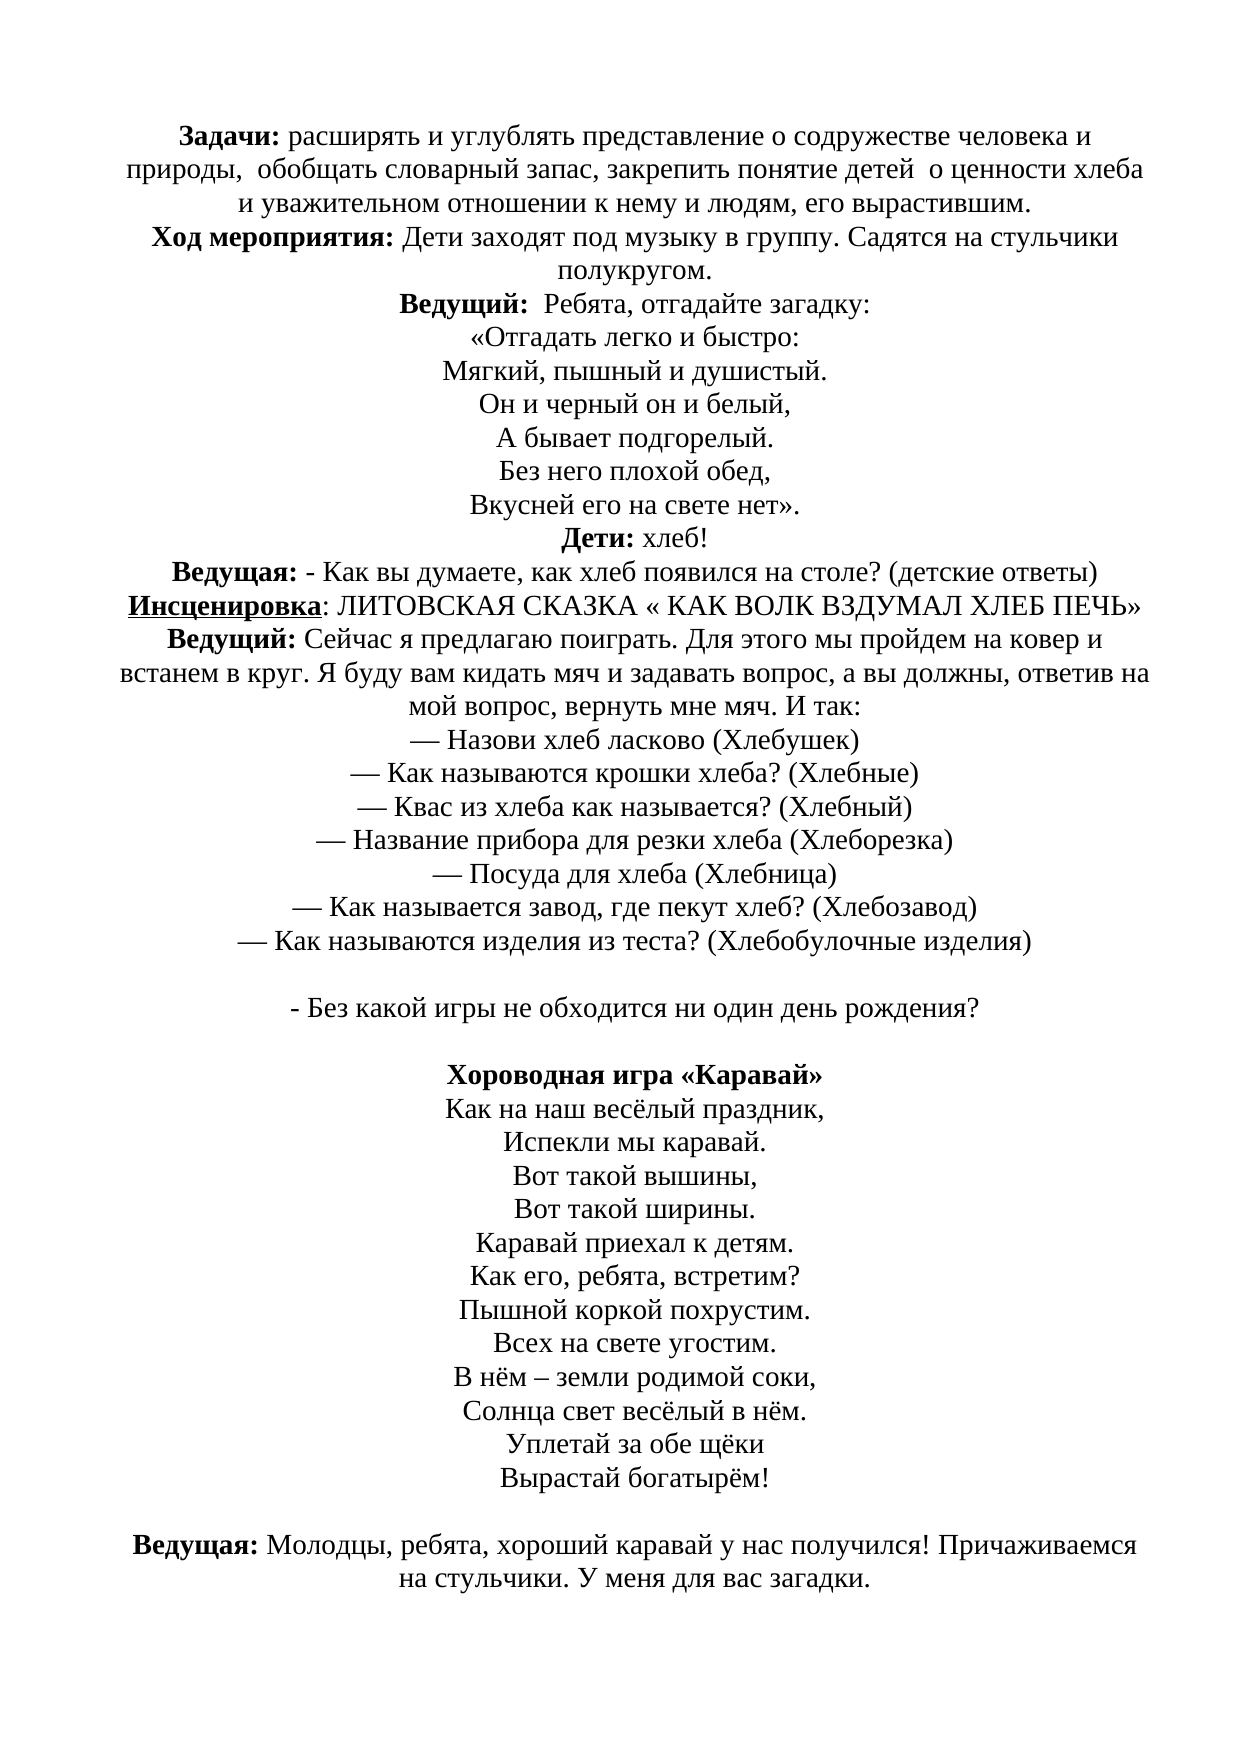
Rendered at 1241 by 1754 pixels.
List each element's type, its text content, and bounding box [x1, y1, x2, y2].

text — Как называются крошки хлеба? (Хлебные) [118, 755, 1152, 789]
text Ход мероприятия: Дети заходят под музыку в группу. Садятся на стульчики полукругом. [118, 219, 1152, 286]
text Уплетай за обе щёки [118, 1426, 1152, 1460]
text - Без какой игры не обходится ни один день рождения? [118, 990, 1152, 1024]
text Как на наш весёлый праздник, [118, 1091, 1152, 1124]
text В нём – земли родимой соки, [118, 1359, 1152, 1393]
text А бывает подгорелый. [118, 420, 1152, 453]
text Мягкий, пышный и душистый. [118, 353, 1152, 386]
text Вот такой вышины, [118, 1158, 1152, 1191]
text Без него плохой обед, [118, 453, 1152, 487]
text Каравай приехал к детям. [118, 1225, 1152, 1258]
text Вкусней его на свете нет». [118, 487, 1152, 521]
text Он и черный он и белый, [118, 386, 1152, 420]
text Дети: хлеб! [118, 521, 1152, 554]
text — Квас из хлеба как называется? (Хлебный) [118, 789, 1152, 822]
text Хороводная игра «Каравай» [118, 1057, 1152, 1091]
text — Посуда для хлеба (Хлебница) [118, 856, 1152, 889]
text — Название прибора для резки хлеба (Хлеборезка) [118, 822, 1152, 856]
text Всех на свете угостим. [118, 1326, 1152, 1359]
text Задачи: расширять и углублять представление о содружестве человека и природы, обобщать словарный запас, закрепить понятие детей о ценности хлеба и уважительном отношении к нему и людям, его вырастившим. [118, 118, 1152, 219]
text Солнца свет весёлый в нём. [118, 1393, 1152, 1426]
text — Как называются изделия из теста? (Хлебобулочные изделия) [118, 923, 1152, 957]
text Ведущий: Сейчас я предлагаю поиграть. Для этого мы пройдем на ковер и встанем в круг. Я буду вам кидать мяч и задавать вопрос, а вы должны, ответив на мой вопрос, вернуть мне мяч. И так: [118, 621, 1152, 722]
text — Как называется завод, где пекут хлеб? (Хлебозавод) [118, 889, 1152, 923]
text Как его, ребята, встретим? [118, 1258, 1152, 1292]
text Вырастай богатырём! [118, 1460, 1152, 1493]
text Инсценировка: ЛИТОВСКАЯ СКАЗКА « КАК ВОЛК ВЗДУМАЛ ХЛЕБ ПЕЧЬ» [118, 588, 1152, 621]
text «Отгадать легко и быстро: [118, 319, 1152, 353]
text Пышной коркой похрустим. [118, 1292, 1152, 1326]
text Ведущая: - Как вы думаете, как хлеб появился на столе? (детские ответы) [118, 554, 1152, 588]
text Ведущий: Ребята, отгадайте загадку: [118, 286, 1152, 319]
text — Назови хлеб ласково (Хлебушек) [118, 722, 1152, 755]
text Вот такой ширины. [118, 1191, 1152, 1225]
text Испекли мы каравай. [118, 1124, 1152, 1158]
text Ведущая: Молодцы, ребята, хороший каравай у нас получился! Причаживаемся на стульчики. У меня для вас загадки. [118, 1527, 1152, 1594]
